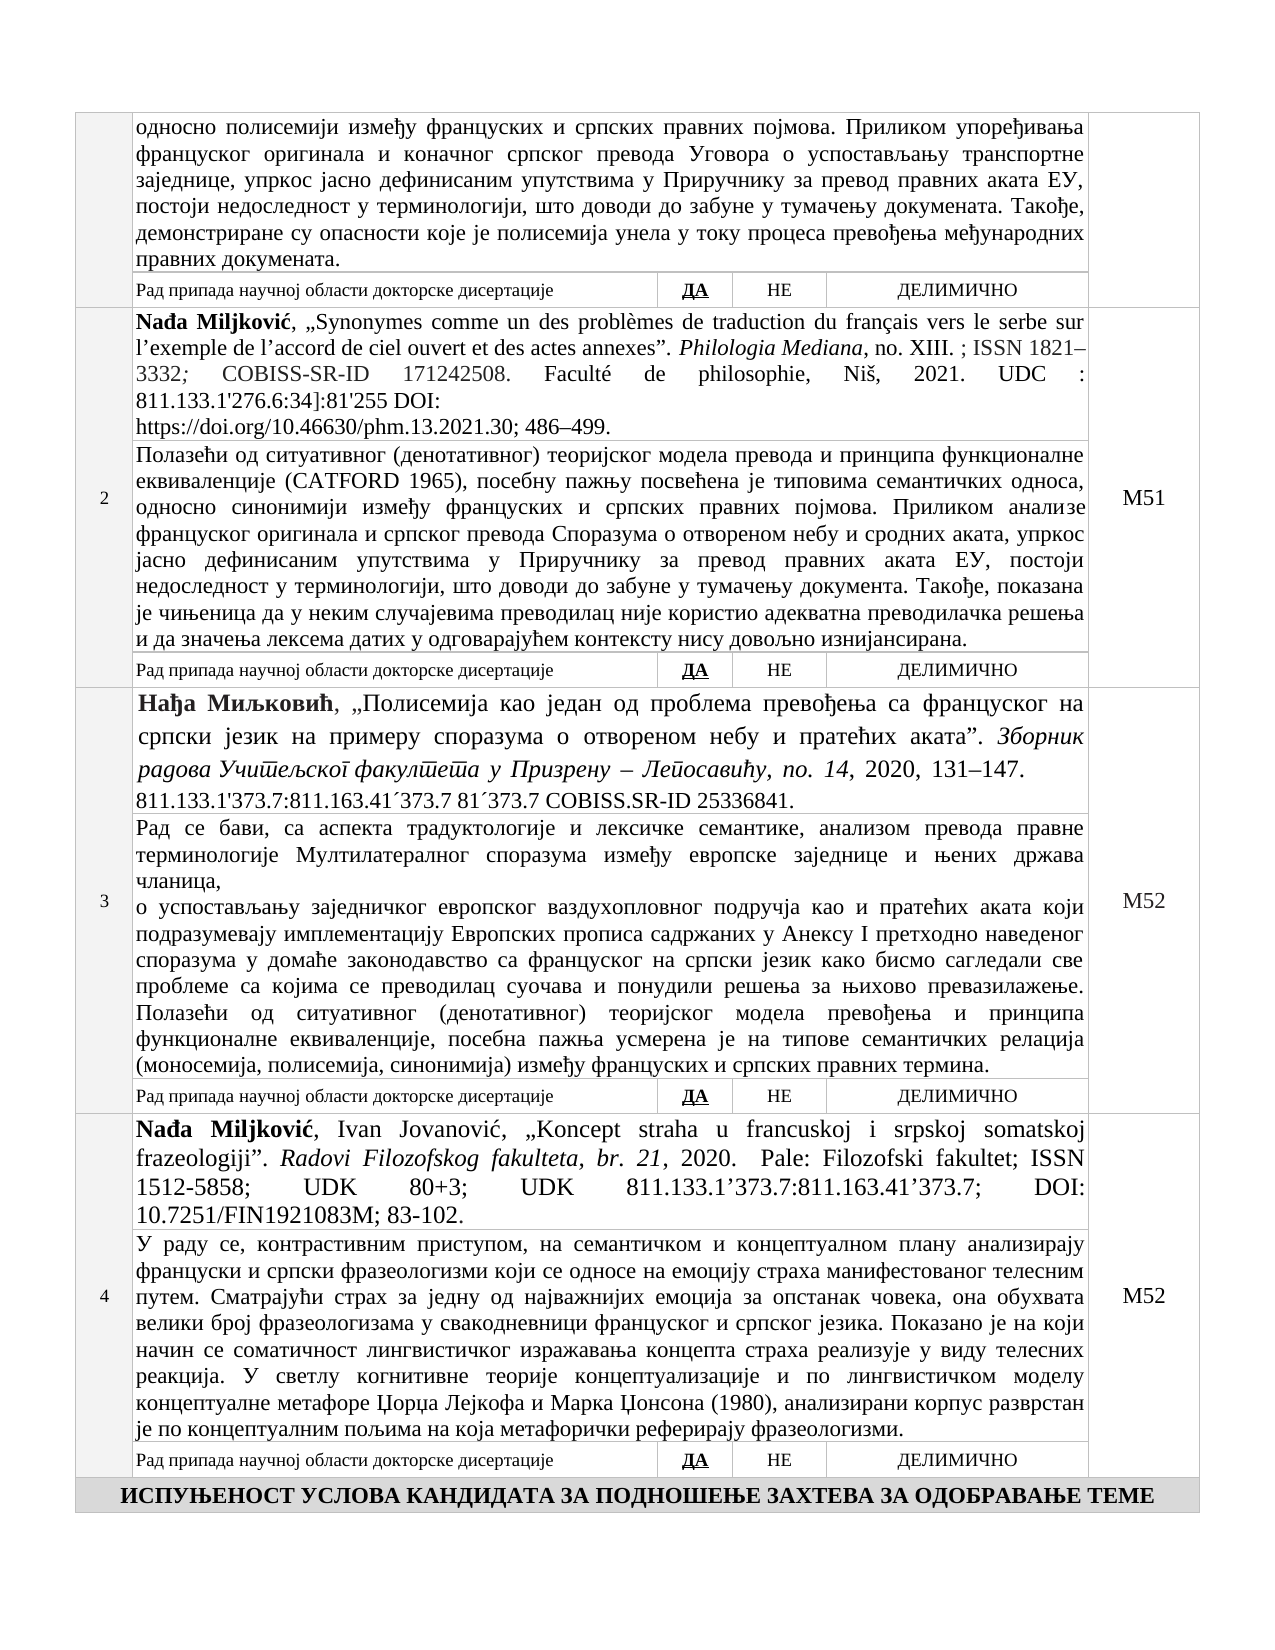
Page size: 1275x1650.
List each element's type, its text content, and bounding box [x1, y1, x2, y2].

table_cell M52 [1089, 1114, 1199, 1477]
table_cell ИСПУЊЕНОСТ УСЛОВА КАНДИДАТА ЗА ПОДНОШЕЊЕ ЗАХТЕВА ЗА ОДОБРАВАЊЕ ТЕМЕ [76, 1478, 1199, 1512]
table_cell ДА [658, 1442, 732, 1477]
table_cell Нађа Миљковић, „Полисемија као један од проблема превођења са француског на српски језик на примеру споразума о отвореном небу и пратећих аката”. Зборник радова Учитељског факултета у Призрену – Лепосавићу, no. 14, 2020, 131–147. 811.133.1'373.7:811.163.41´373.7 81´373.7 COBISS.SR-ID 25336841. [133, 688, 1088, 813]
table_cell У раду се, контрастивним приступом, на семантичком и концептуалном плану анализирају француски и српски фразеологизми који се односе на емоцију страха манифестованог телесним путем. Сматрајући страх за једну од најважнијих емоција за опстанак човека, она обухвата велики број фразеологизама у свакодневници француског и српског језика. Показано је на који начин се соматичност лингвистичког изражавања концепта страха реализује у виду телесних реакција. У светлу когнитивне теорије концептуализације и по лингвистичком моделу концептуалне метафоре Џорџа Лејкофа и Марка Џонсона (1980), анализирани корпус разврстан је по концептуалним пољима на која метафорички реферирају фразеологизми. [133, 1230, 1088, 1441]
table_cell 4 [76, 1114, 132, 1477]
table_cell ДА [658, 1079, 732, 1113]
table_cell НЕ [733, 1079, 826, 1113]
table_cell НЕ [733, 273, 826, 307]
table_cell Nađa Miljković, „Synonymes comme un des problèmes de traduction du français vers le serbe sur l’exemple de l’accord de ciel ouvert et des actes annexes”. Philologia Mediana, no. XIII. ; ISSN 1821–3332; COBISS-SR-ID 171242508. Faculté de philosophie, Niš, 2021. UDC : 811.133.1'276.6:34]:81'255 DOI: https://doi.org/10.46630/phm.13.2021.30; 486–499. [133, 308, 1088, 439]
table_cell НЕ [733, 653, 826, 687]
table_cell Рад припада научној области докторске дисертације [133, 1442, 657, 1477]
table_cell ДА [658, 653, 732, 687]
table_cell 2 [76, 308, 132, 687]
table_cell Рад припада научној области докторске дисертације [133, 653, 657, 687]
table_cell ДЕЛИМИЧНО [827, 1442, 1088, 1477]
table_cell НЕ [733, 1442, 826, 1477]
table_cell ДА [658, 273, 732, 307]
table_cell ДЕЛИМИЧНО [827, 653, 1088, 687]
table_cell ДЕЛИМИЧНО [827, 1079, 1088, 1113]
table_cell Рад припада научној области докторске дисертације [133, 273, 657, 307]
table_cell Рад припада научној области докторске дисертације [133, 1079, 657, 1113]
table_cell ДЕЛИМИЧНО [827, 273, 1088, 307]
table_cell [133, 113, 1088, 271]
table_cell M51 [1089, 308, 1199, 687]
table_cell 3 [76, 688, 132, 1113]
table_cell Полазећи од ситуативног (денотативног) теоријског модела превода и принципа функционалне еквиваленције (CATFORD 1965), посебну пажњу посвећена је типовима семантичких односа, односно синонимији између француских и српских правних појмова. Приликом анализе француског оригинала и српског превода Споразума о отвореном небу и сродних аката, упркос јасно дефинисаним упутствима у Приручнику за превод правних аката ЕУ, постоји недоследност у терминологији, што доводи до забуне у тумачењу документа. Такође, показана је чињеница да у неким случајевима преводилац није користио адекватна преводилачка решења и да значења лексема датих у одговарајућем контексту нису довољно изнијансирана. [133, 441, 1088, 651]
table_cell M52 [1089, 688, 1199, 1113]
table_cell Nađa Miljković, Ivan Jovanović, „Koncept straha u francuskoj i srpskoj somatskoj frazeologiji”. Radovi Filozofskog fakulteta, br. 21, 2020. Pale: Filozofski fakultet; ISSN 1512-5858; UDK 80+3; UDK 811.133.1’373.7:811.163.41’373.7; DOI: 10.7251/FIN1921083M; 83-102. [133, 1114, 1088, 1229]
table_cell Рад се бави, са аспекта традуктологије и лексичке семантике, анализом превода правне терминологије Мултилатералног споразума између европске заједнице и њених држава чланица, о успостављању заједничког европског ваздухопловног подручја као и пратећих аката који подразумевају имплементацију Европских прописа садржаних у Анексу I претходно наведеног споразума у домаће законодавство са француског на српски језик како бисмо сагледали све проблеме са којима се преводилац суочава и понудили решења за њихово превазилажење. Полазећи од ситуативног (денотативног) теоријског модела превођења и принципа функционалне еквиваленције, посебна пажња усмерена је на типове семантичких релација (моносемија, полисемија, синонимија) између француских и српских правних термина. [133, 814, 1088, 1078]
